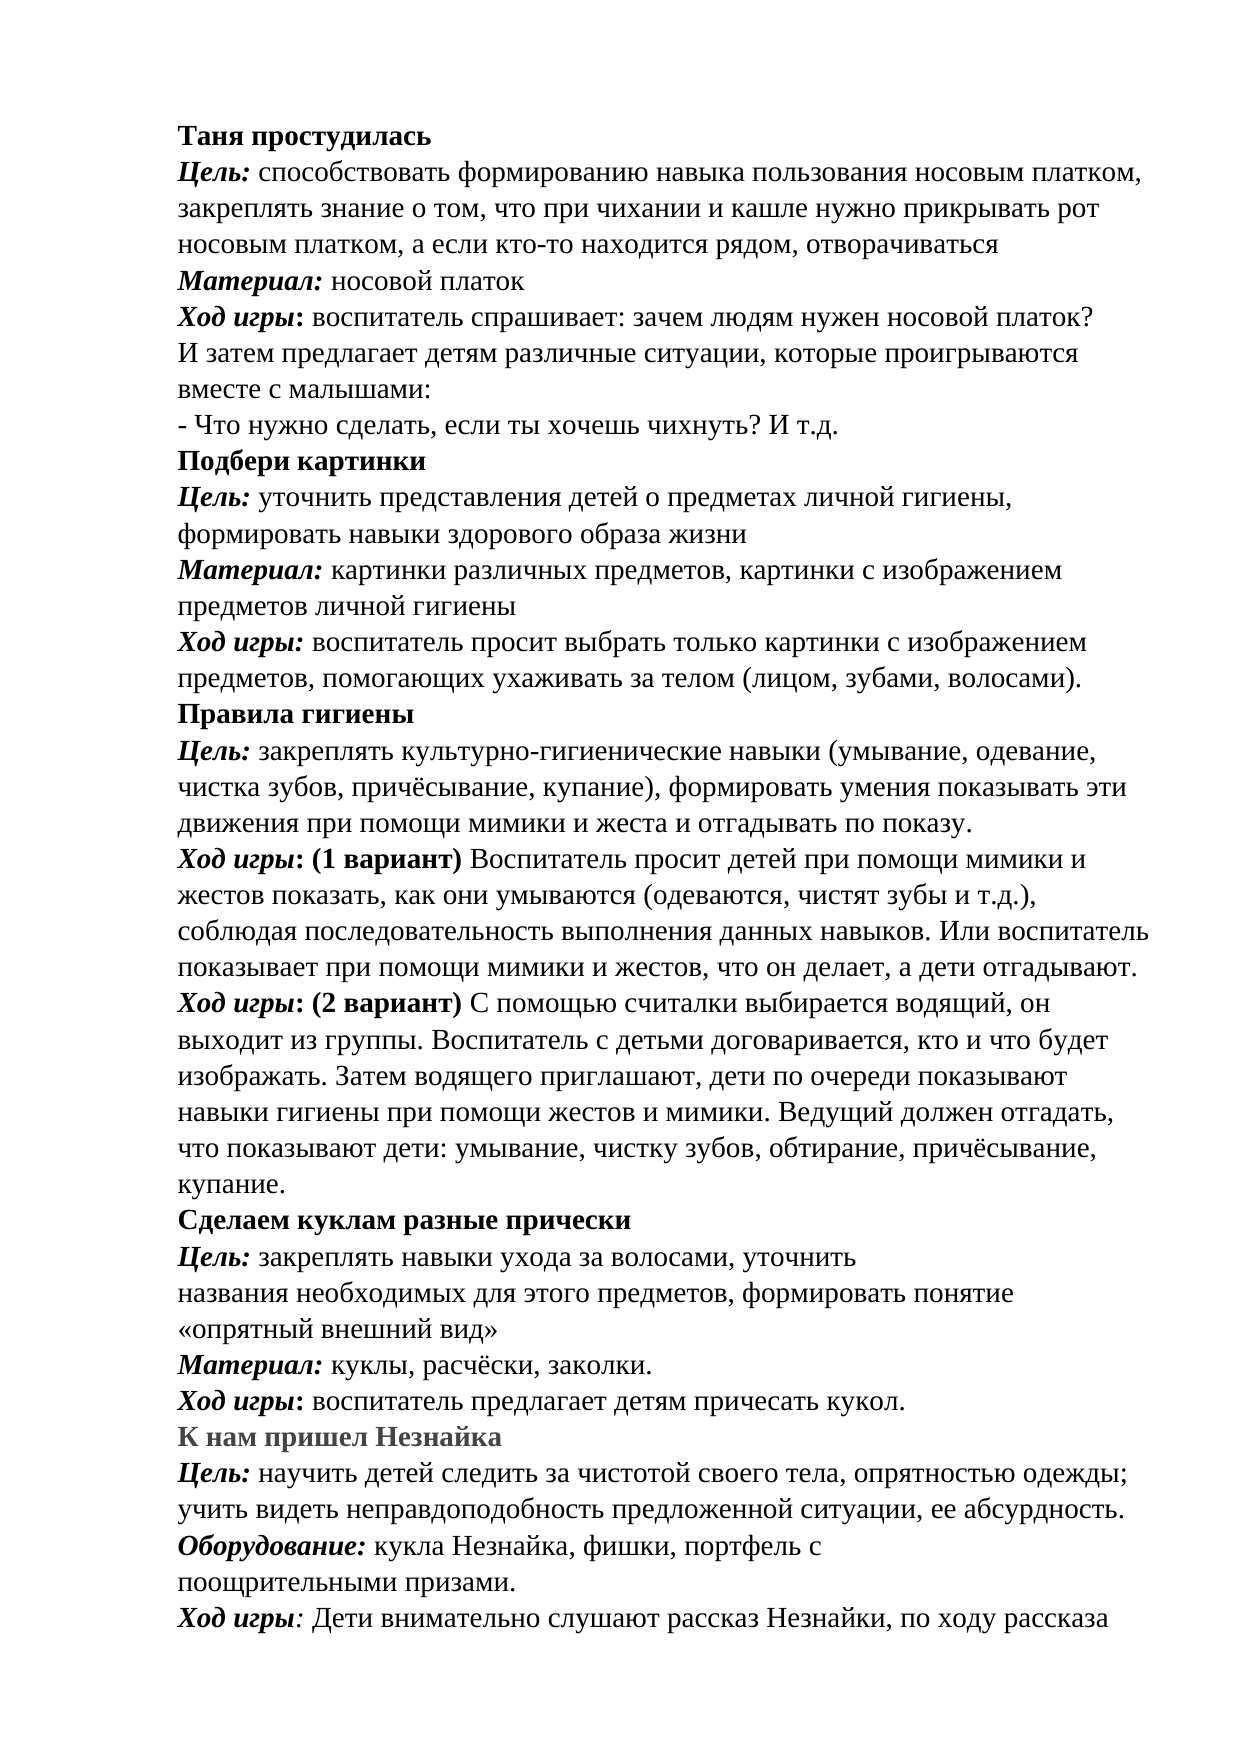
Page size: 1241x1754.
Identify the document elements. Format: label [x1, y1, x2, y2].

text [177, 118, 1152, 1634]
